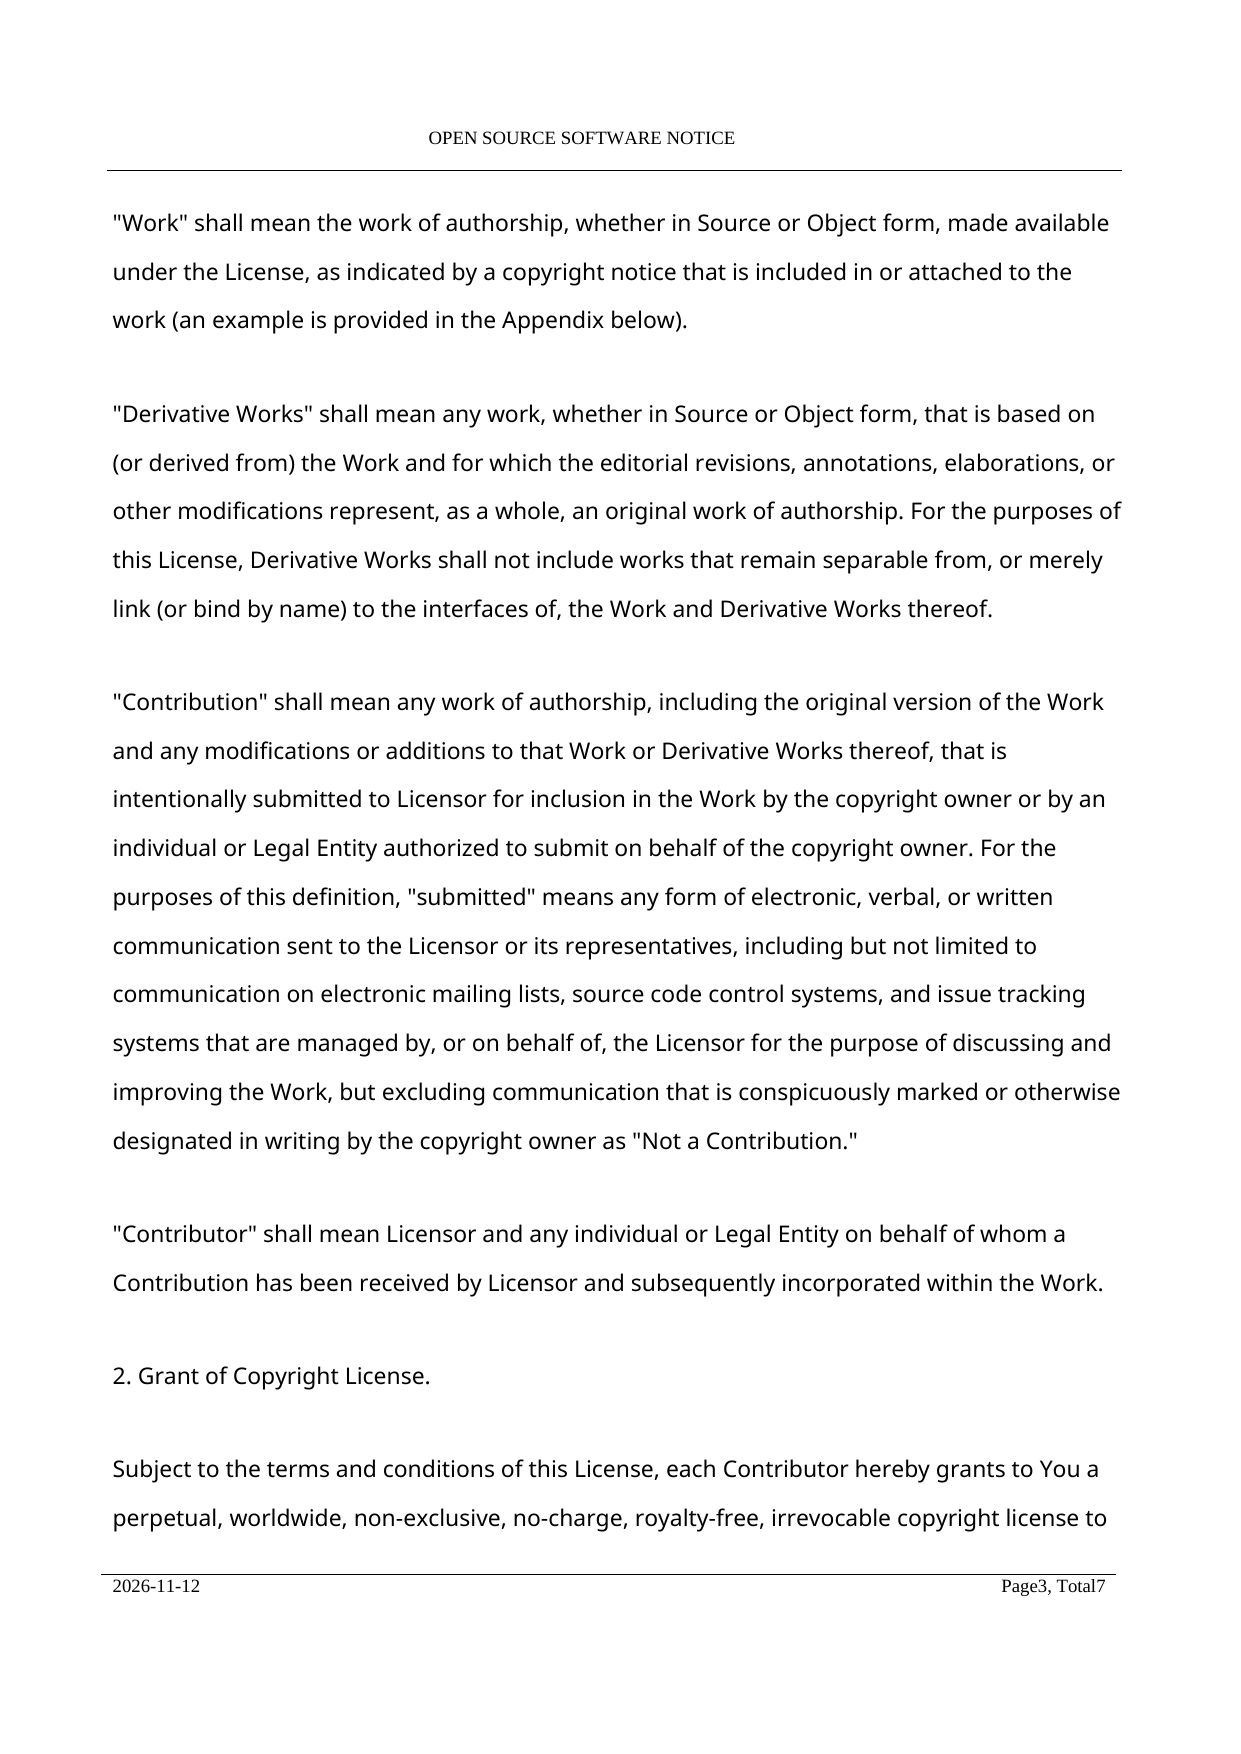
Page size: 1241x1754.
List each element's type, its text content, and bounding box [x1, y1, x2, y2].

text "Contribution" shall mean any work of authorship, including the original version of the Work and any modifications or additions to that Work or Derivative Works thereof, that is intentionally submitted to Licensor for inclusion in the Work by the copyright owner or by an individual or Legal Entity authorized to submit on behalf of the copyright owner. For the purposes of this definition, "submitted" means any form of electronic, verbal, or written communication sent to the Licensor or its representatives, including but not limited to communication on electronic mailing lists, source code control systems, and issue tracking systems that are managed by, or on behalf of, the Licensor for the purpose of discussing and improving the Work, but excluding communication that is conspicuously marked or otherwise designated in writing by the copyright owner as "Not a Contribution." [112, 685, 1128, 1157]
text "Derivative Works" shall mean any work, whether in Source or Object form, that is based on (or derived from) the Work and for which the editorial revisions, annotations, elaborations, or other modifications represent, as a whole, an original work of authorship. For the purposes of this License, Derivative Works shall not include works that remain separable from, or merely link (or bind by name) to the interfaces of, the Work and Derivative Works thereof. [112, 397, 1128, 624]
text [112, 1452, 1128, 1534]
text "Contributor" shall mean Licensor and any individual or Legal Entity on behalf of whom a Contribution has been received by Licensor and subsequently incorporated within the Work. [112, 1217, 1128, 1298]
text 2. Grant of Copyright License. [112, 1359, 1128, 1392]
text "Work" shall mean the work of authorship, whether in Source or Object form, made available under the License, as indicated by a copyright notice that is included in or attached to the work (an example is provided in the Appendix below). [112, 206, 1128, 336]
